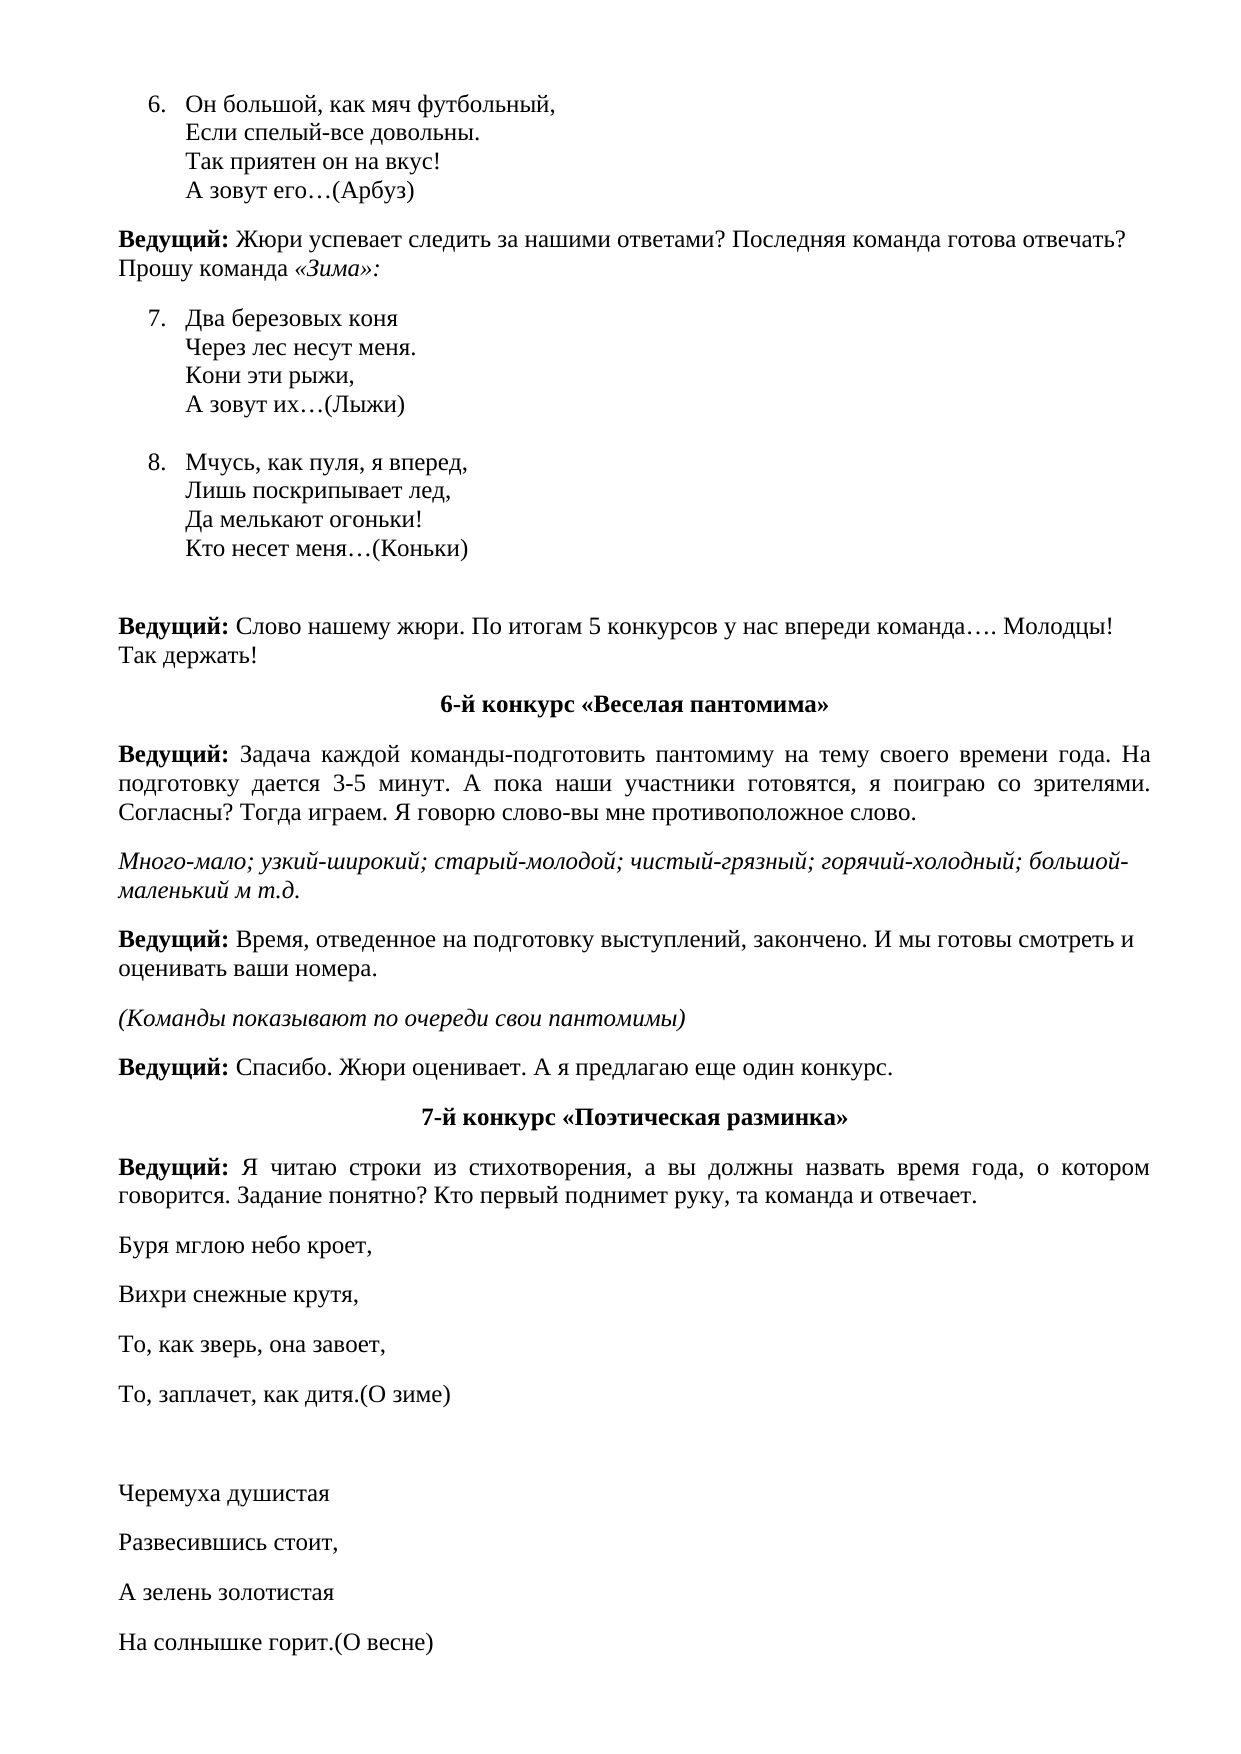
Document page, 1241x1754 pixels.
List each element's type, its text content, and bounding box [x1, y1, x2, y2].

list А зовут его…(Арбуз) [185, 175, 1152, 204]
list Лишь поскрипывает лед, [185, 475, 1152, 504]
list Два березовых коня [148, 303, 1152, 332]
text 6-й конкурс «Веселая пантомима» [118, 689, 1152, 718]
text То, заплачет, как дитя.(О зиме) [118, 1379, 1152, 1407]
text Развесившись стоит, [118, 1527, 1152, 1556]
list Кони эти рыжи, [185, 360, 1152, 389]
text Ведущий: Спасибо. Жюри оценивает. А я предлагаю еще один конкурс. [118, 1052, 1152, 1081]
text Черемуха душистая [118, 1478, 1152, 1507]
list Да мелькают огоньки! [185, 504, 1152, 533]
text А зелень золотистая [118, 1577, 1152, 1606]
text (Команды показывают по очереди свои пантомимы) [118, 1003, 1152, 1032]
text Ведущий: Жюри успевает следить за нашими ответами? Последняя команда готова отвечать? Прошу команда «Зима»: [118, 224, 1152, 282]
text Ведущий: Я читаю строки из стихотворения, а вы должны назвать время года, о котором говорится. Задание понятно? Кто первый поднимет руку, та команда и отвечает. [118, 1152, 1152, 1209]
text Ведущий: Слово нашему жюри. По итогам 5 конкурсов у нас впереди команда…. Молодцы! Так держать! [118, 611, 1152, 669]
text Вихри снежные крутя, [118, 1279, 1152, 1308]
list Так приятен он на вкус! [185, 146, 1152, 175]
text Много-мало; узкий-широкий; старый-молодой; чистый-грязный; горячий-холодный; большой-маленький м т.д. [118, 846, 1152, 904]
list Мчусь, как пуля, я вперед, [148, 447, 1152, 475]
text На солнышке горит.(О весне) [118, 1627, 1152, 1655]
text Буря мглою небо кроет, [118, 1230, 1152, 1259]
list Через лес несут меня. [185, 332, 1152, 360]
list Он большой, как мяч футбольный, [148, 89, 1152, 117]
text 7-й конкурс «Поэтическая разминка» [118, 1102, 1152, 1131]
text Ведущий: Время, отведенное на подготовку выступлений, закончено. И мы готовы смотреть и оценивать ваши номера. [118, 924, 1152, 982]
list Если спелый-все довольны. [185, 117, 1152, 146]
text Ведущий: Задача каждой команды-подготовить пантомиму на тему своего времени года. На подготовку дается 3-5 минут. А пока наши участники готовятся, я поиграю со зрителями. Согласны? Тогда играем. Я говорю слово-вы мне противоположное слово. [118, 739, 1152, 825]
list А зовут их…(Лыжи) [185, 389, 1152, 418]
text То, как зверь, она завоет, [118, 1329, 1152, 1358]
list Кто несет меня…(Коньки) [185, 533, 1152, 562]
